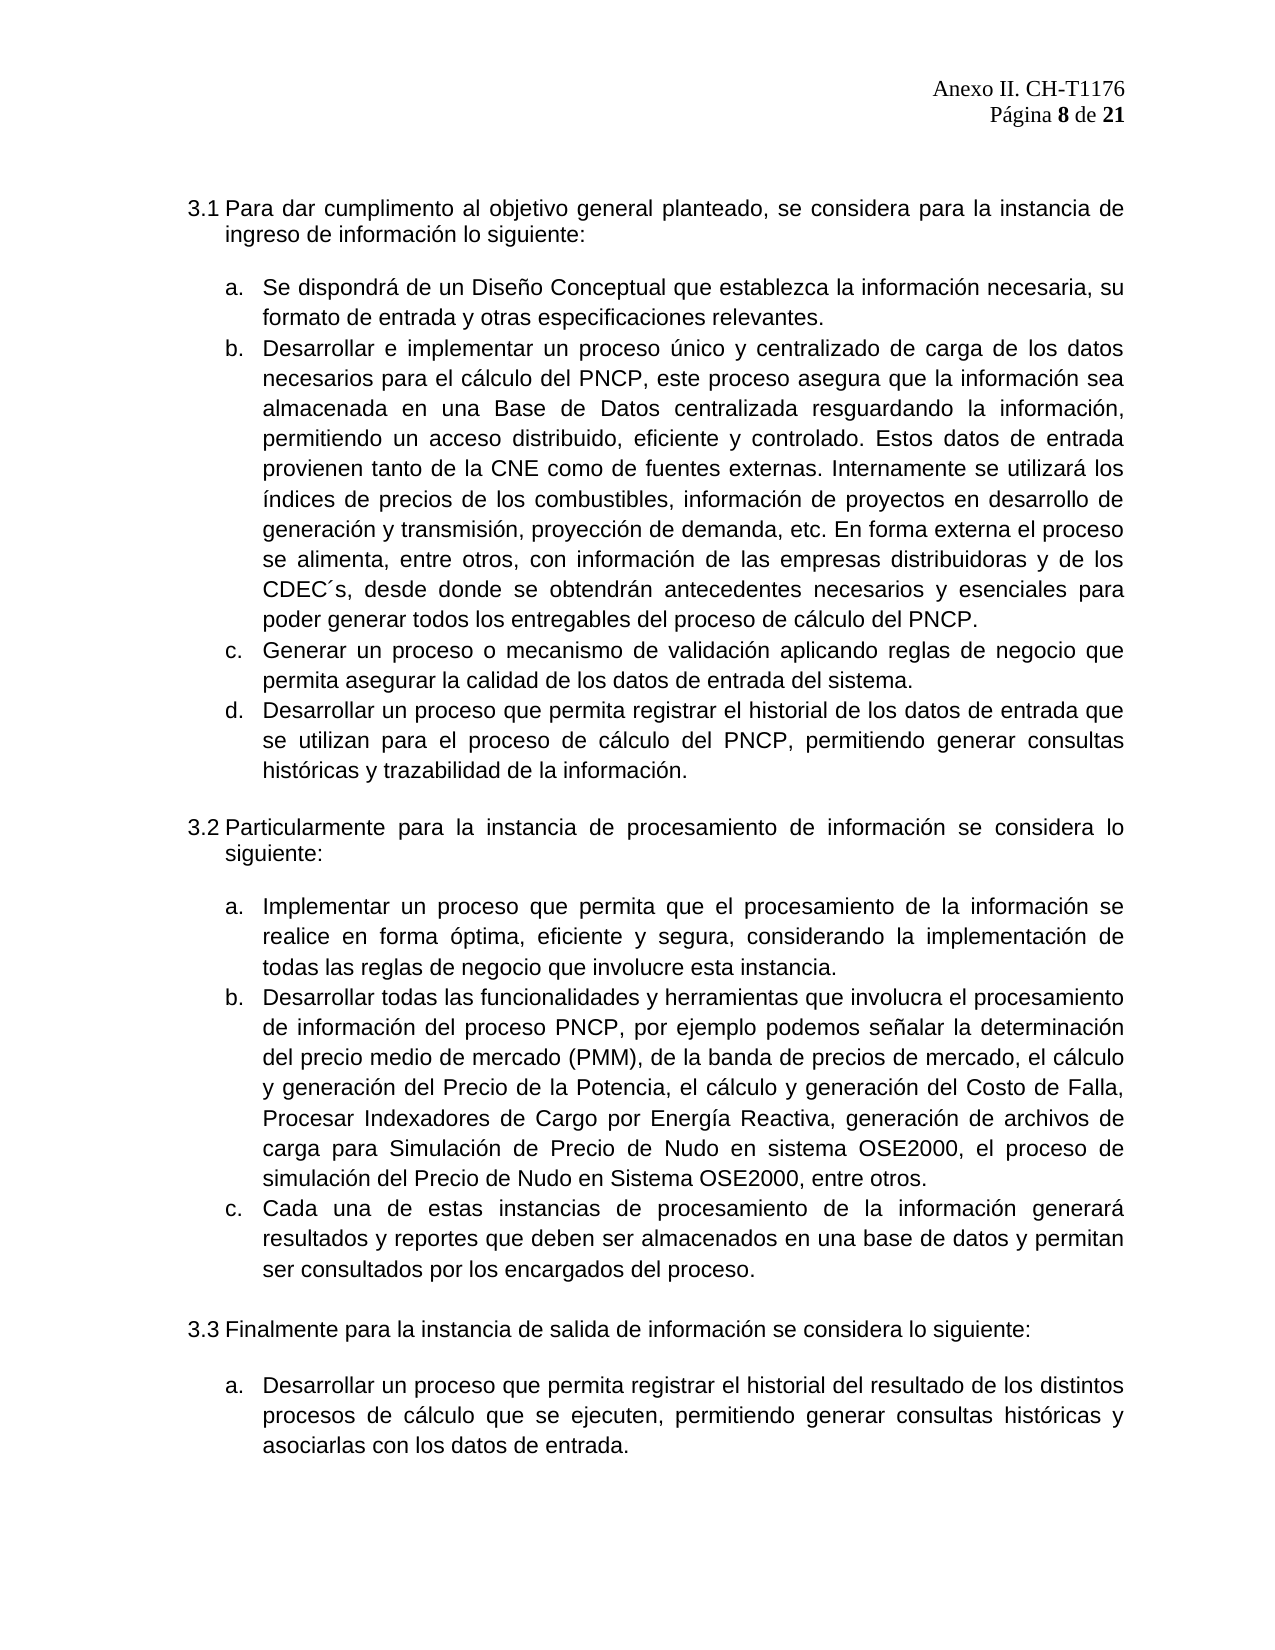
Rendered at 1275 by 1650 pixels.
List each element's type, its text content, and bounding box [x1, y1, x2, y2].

list Desarrollar un proceso que permita registrar el historial de los datos de entrada que se utilizan para el proceso de cálculo del PNCP, permitiendo generar consultas históricas y trazabilidad de la información. [225, 697, 1125, 784]
list Generar un proceso o mecanismo de validación aplicando reglas de negocio que permita asegurar la calidad de los datos de entrada del sistema. [225, 637, 1125, 693]
list Desarrollar todas las funcionalidades y herramientas que involucra el procesamiento de información del proceso PNCP, por ejemplo podemos señalar la determinación del precio medio de mercado (PMM), de la banda de precios de mercado, el cálculo y generación del Precio de la Potencia, el cálculo y generación del Costo de Falla, Procesar Indexadores de Cargo por Energía Reactiva, generación de archivos de carga para Simulación de Precio de Nudo en sistema OSE2000, el proceso de simulación del Precio de Nudo en Sistema OSE2000, entre otros. [225, 984, 1125, 1191]
list Implementar un proceso que permita que el procesamiento de la información se realice en forma óptima, eficiente y segura, considerando la implementación de todas las reglas de negocio que involucre esta instancia. [225, 893, 1125, 980]
list Desarrollar e implementar un proceso único y centralizado de carga de los datos necesarios para el cálculo del PNCP, este proceso asegura que la información sea almacenada en una Base de Datos centralizada resguardando la información, permitiendo un acceso distribuido, eficiente y controlado. Estos datos de entrada provienen tanto de la CNE como de fuentes externas. Internamente se utilizará los índices de precios de los combustibles, información de proyectos en desarrollo de generación y transmisión, proyección de demanda, etc. En forma externa el proceso se alimenta, entre otros, con información de las empresas distribuidoras y de los CDEC´s, desde donde se obtendrán antecedentes necesarios y esenciales para poder generar todos los entregables del proceso de cálculo del PNCP. [225, 334, 1125, 633]
list Particularmente para la instancia de procesamiento de información se considera lo siguiente: [187, 814, 1125, 867]
list Se dispondrá de un Diseño Conceptual que establezca la información necesaria, su formato de entrada y otras especificaciones relevantes. [225, 274, 1125, 331]
list Desarrollar un proceso que permita registrar el historial del resultado de los distintos procesos de cálculo que se ejecuten, permitiendo generar consultas históricas y asociarlas con los datos de entrada. [225, 1372, 1125, 1458]
list Para dar cumplimento al objetivo general planteado, se considera para la instancia de ingreso de información lo siguiente: [187, 195, 1125, 248]
list Finalmente para la instancia de salida de información se considera lo siguiente: [187, 1316, 1125, 1342]
list Cada una de estas instancias de procesamiento de la información generará resultados y reportes que deben ser almacenados en una base de datos y permitan ser consultados por los encargados del proceso. [225, 1195, 1125, 1282]
